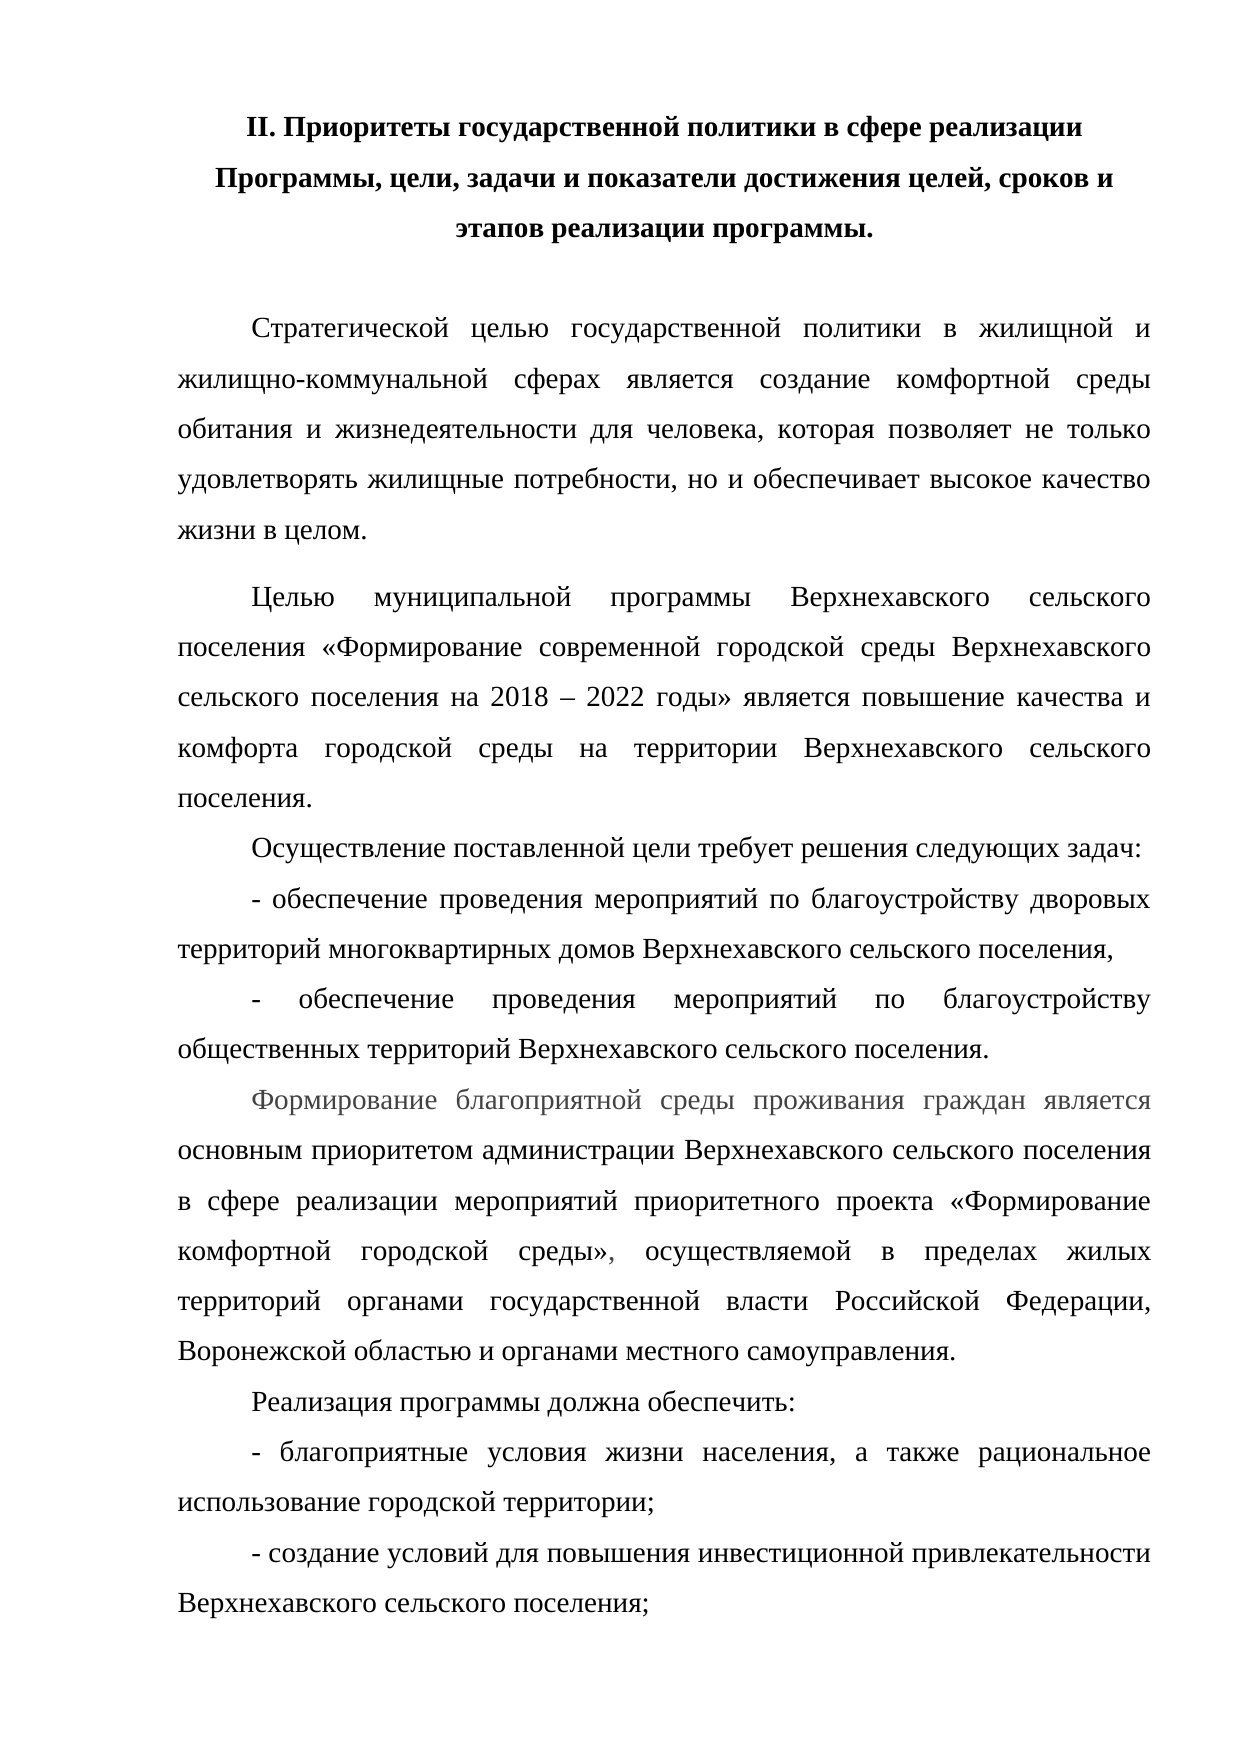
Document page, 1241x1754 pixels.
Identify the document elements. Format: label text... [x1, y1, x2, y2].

text - обеспечение проведения мероприятий по благоустройству дворовых территорий многоквартирных домов Верхнехавского сельского поселения, [177, 881, 1152, 964]
text Формирование благоприятной среды проживания граждан является основным приоритетом администрации Верхнехавского сельского поселения в сфере реализации мероприятий приоритетного проекта «Формирование комфортной городской среды», осуществляемой в пределах жилых территорий органами государственной власти Российской Федерации, Воронежской областью и органами местного самоуправления. [177, 1082, 1152, 1367]
text - создание условий для повышения инвестиционной привлекательности Верхнехавского сельского поселения; [177, 1535, 1152, 1619]
text II. Приоритеты государственной политики в сфере реализации Программы, цели, задачи и показатели достижения целей, сроков и этапов реализации программы. [177, 109, 1152, 243]
text Стратегической целью государственной политики в жилищной и жилищно-коммунальной сферах является создание комфортной среды обитания и жизнедеятельности для человека, которая позволяет не только удовлетворять жилищные потребности, но и обеспечивает высокое качество жизни в целом. [177, 311, 1152, 545]
text Осуществление поставленной цели требует решения следующих задач: [177, 830, 1152, 864]
text - обеспечение проведения мероприятий по благоустройству общественных территорий Верхнехавского сельского поселения. [177, 981, 1152, 1065]
text Реализация программы должна обеспечить: [177, 1384, 1152, 1417]
text - благоприятные условия жизни населения, а также рациональное использование городской территории; [177, 1434, 1152, 1518]
text Целью муниципальной программы Верхнехавского сельского поселения «Формирование современной городской среды Верхнехавского сельского поселения на 2018 – 2022 годы» является повышение качества и комфорта городской среды на территории Верхнехавского сельского поселения. [177, 579, 1152, 814]
